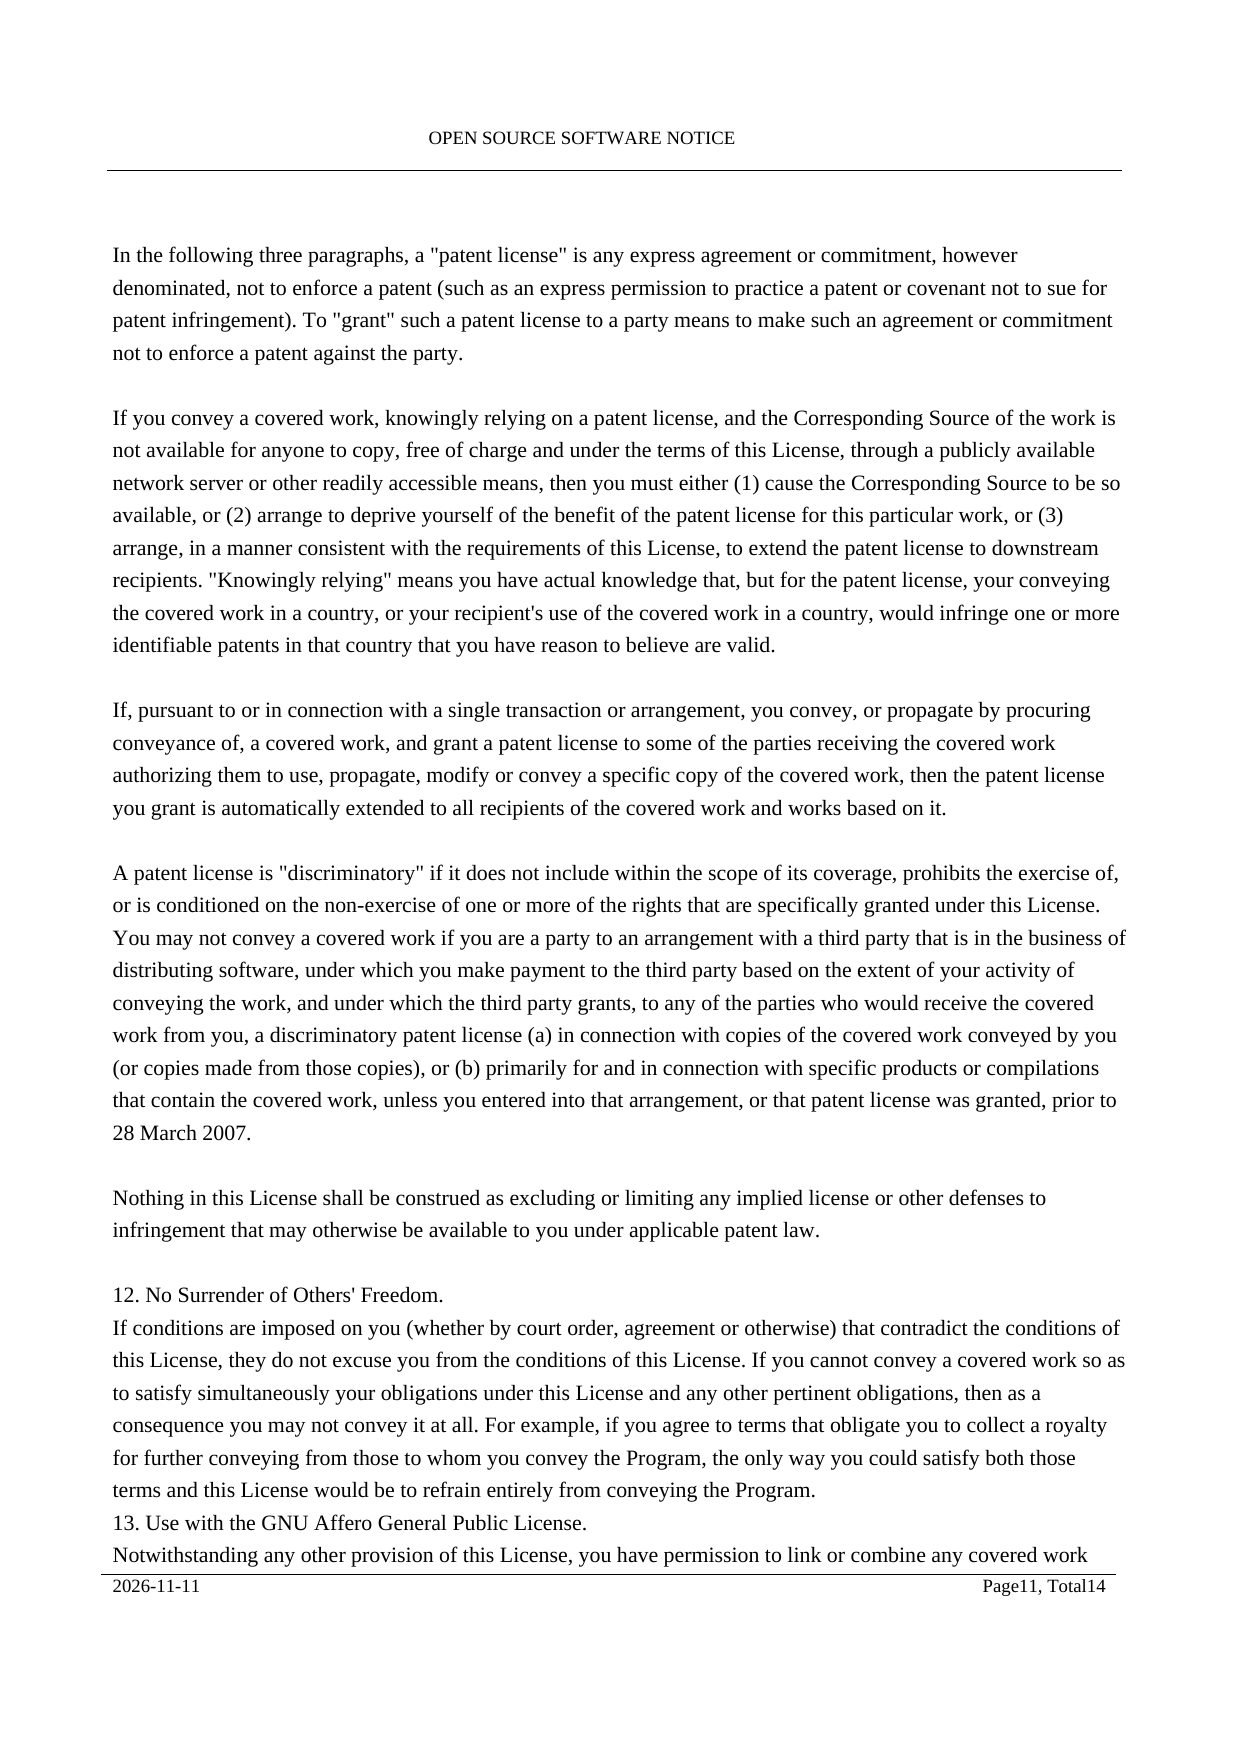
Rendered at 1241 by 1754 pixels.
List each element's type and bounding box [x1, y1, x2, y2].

text [112, 206, 1128, 1571]
